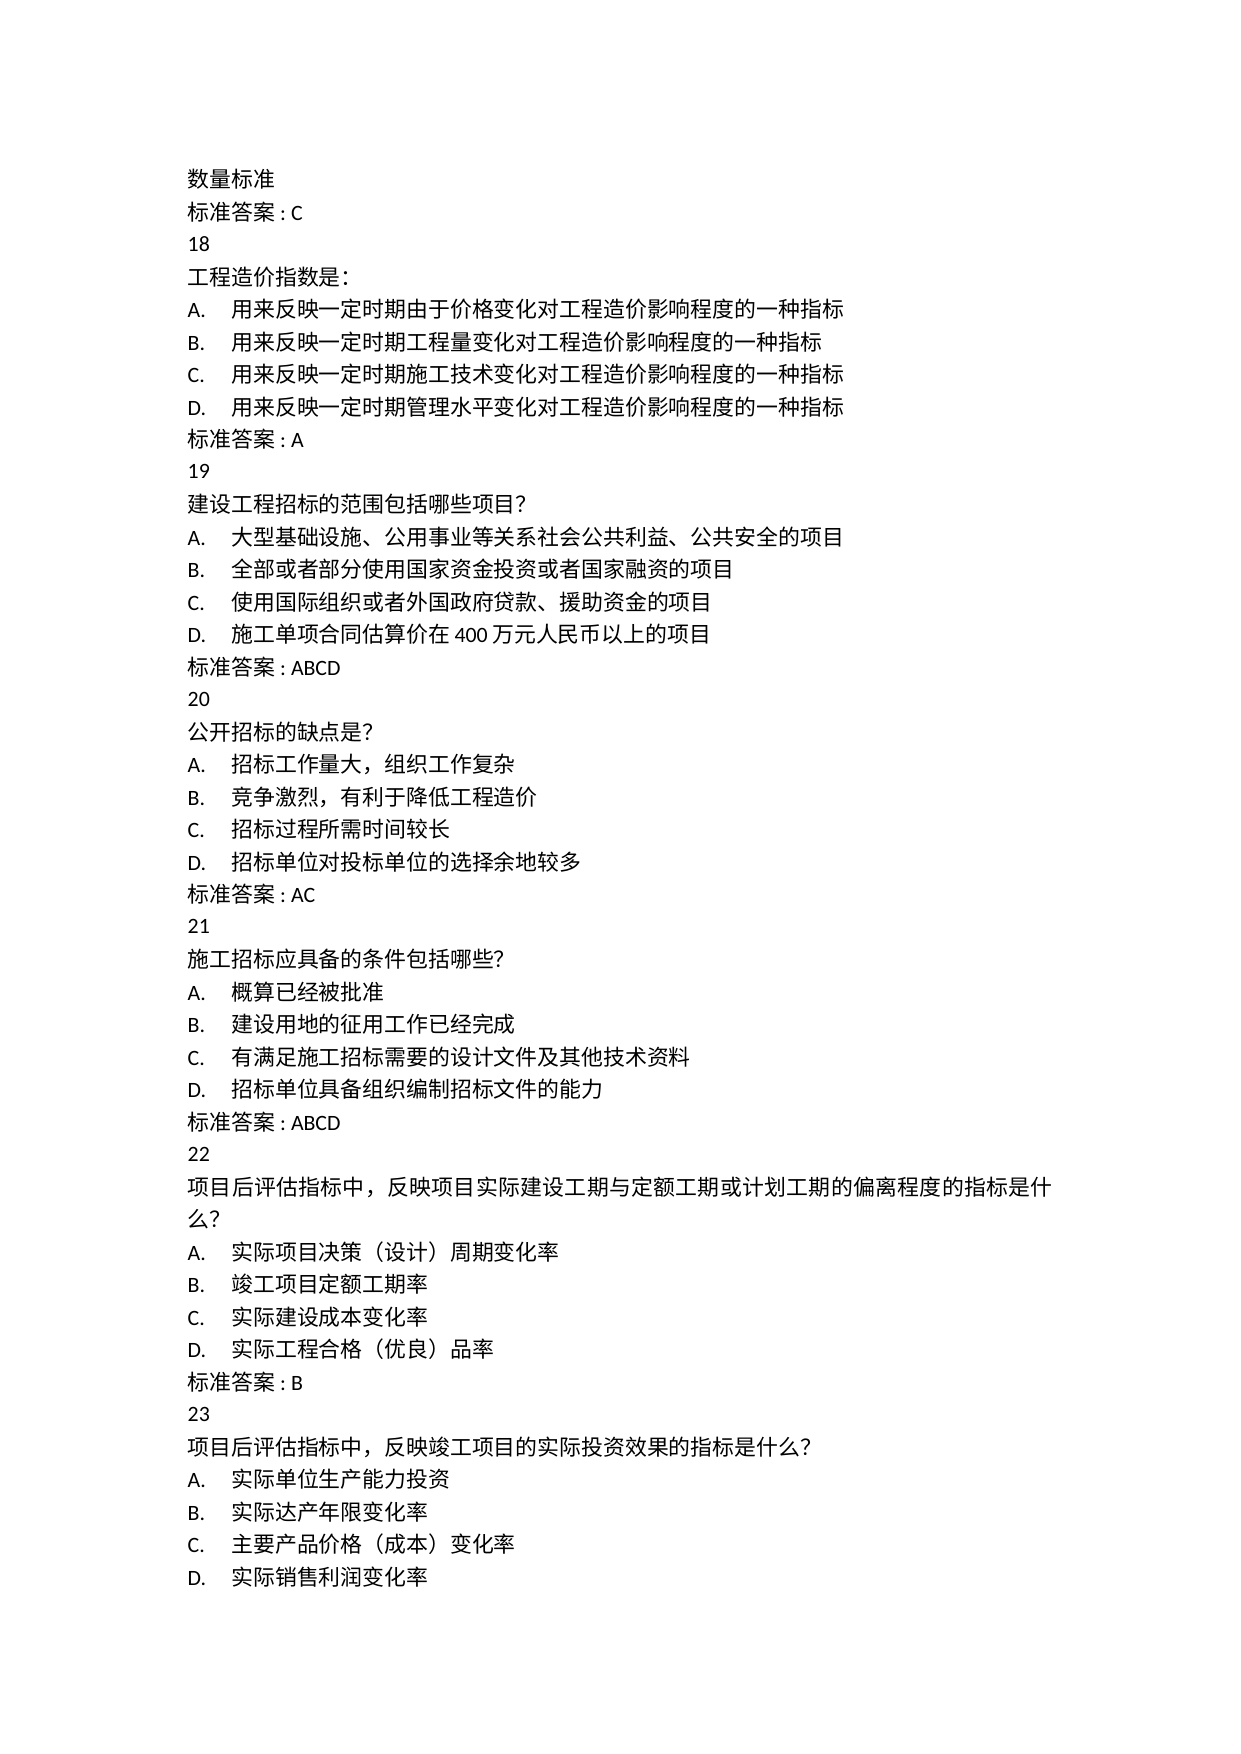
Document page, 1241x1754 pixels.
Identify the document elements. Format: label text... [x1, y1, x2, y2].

text 标准答案 : C [187, 194, 1053, 227]
text 18 [187, 227, 1053, 259]
text 标准答案 : AC [187, 877, 1053, 909]
text 20 [187, 682, 1053, 714]
text D. 施工单项合同估算价在400万元人民币以上的项目 [187, 617, 1053, 649]
text 公开招标的缺点是？ [187, 714, 1053, 747]
text A. 实际单位生产能力投资 [187, 1462, 1053, 1494]
text D. 实际销售利润变化率 [187, 1559, 1053, 1592]
text A. 实际项目决策（设计）周期变化率 [187, 1234, 1053, 1267]
text A. 概算已经被批准 [187, 974, 1053, 1007]
text 标准答案 : ABCD [187, 1104, 1053, 1137]
text B. 实际达产年限变化率 [187, 1494, 1053, 1527]
text B. 建设用地的征用工作已经完成 [187, 1007, 1053, 1039]
text 23 [187, 1397, 1053, 1429]
text 标准答案 : A [187, 422, 1053, 454]
text D. 招标单位对投标单位的选择余地较多 [187, 844, 1053, 877]
text 施工招标应具备的条件包括哪些？ [187, 942, 1053, 974]
text C. 用来反映一定时期施工技术变化对工程造价影响程度的一种指标 [187, 357, 1053, 389]
text 项目后评估指标中，反映竣工项目的实际投资效果的指标是什么？ [187, 1429, 1053, 1462]
text B. 全部或者部分使用国家资金投资或者国家融资的项目 [187, 552, 1053, 584]
text C. 有满足施工招标需要的设计文件及其他技术资料 [187, 1039, 1053, 1072]
text C. 主要产品价格（成本）变化率 [187, 1527, 1053, 1559]
text 19 [187, 454, 1053, 487]
text 标准答案 : B [187, 1364, 1053, 1397]
text A. 大型基础设施、公用事业等关系社会公共利益、公共安全的项目 [187, 519, 1053, 552]
text A. 招标工作量大，组织工作复杂 [187, 747, 1053, 779]
text D. 用来反映一定时期管理水平变化对工程造价影响程度的一种指标 [187, 389, 1053, 422]
text C. 使用国际组织或者外国政府贷款、援助资金的项目 [187, 584, 1053, 617]
text 22 [187, 1137, 1053, 1169]
text 项目后评估指标中，反映项目实际建设工期与定额工期或计划工期的偏离程度的指标是什么？ [187, 1169, 1053, 1234]
text B. 竞争激烈，有利于降低工程造价 [187, 779, 1053, 812]
text 标准答案 : ABCD [187, 649, 1053, 682]
text B. 用来反映一定时期工程量变化对工程造价影响程度的一种指标 [187, 324, 1053, 357]
text C. 招标过程所需时间较长 [187, 812, 1053, 844]
text 建设工程招标的范围包括哪些项目？ [187, 487, 1053, 519]
text B. 竣工项目定额工期率 [187, 1267, 1053, 1299]
text D. 招标单位具备组织编制招标文件的能力 [187, 1072, 1053, 1104]
text 21 [187, 909, 1053, 942]
text C. 实际建设成本变化率 [187, 1299, 1053, 1332]
text 工程造价指数是： [187, 259, 1053, 292]
text A. 用来反映一定时期由于价格变化对工程造价影响程度的一种指标 [187, 292, 1053, 324]
text D. 实际工程合格（优良）品率 [187, 1332, 1053, 1364]
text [187, 162, 1053, 194]
